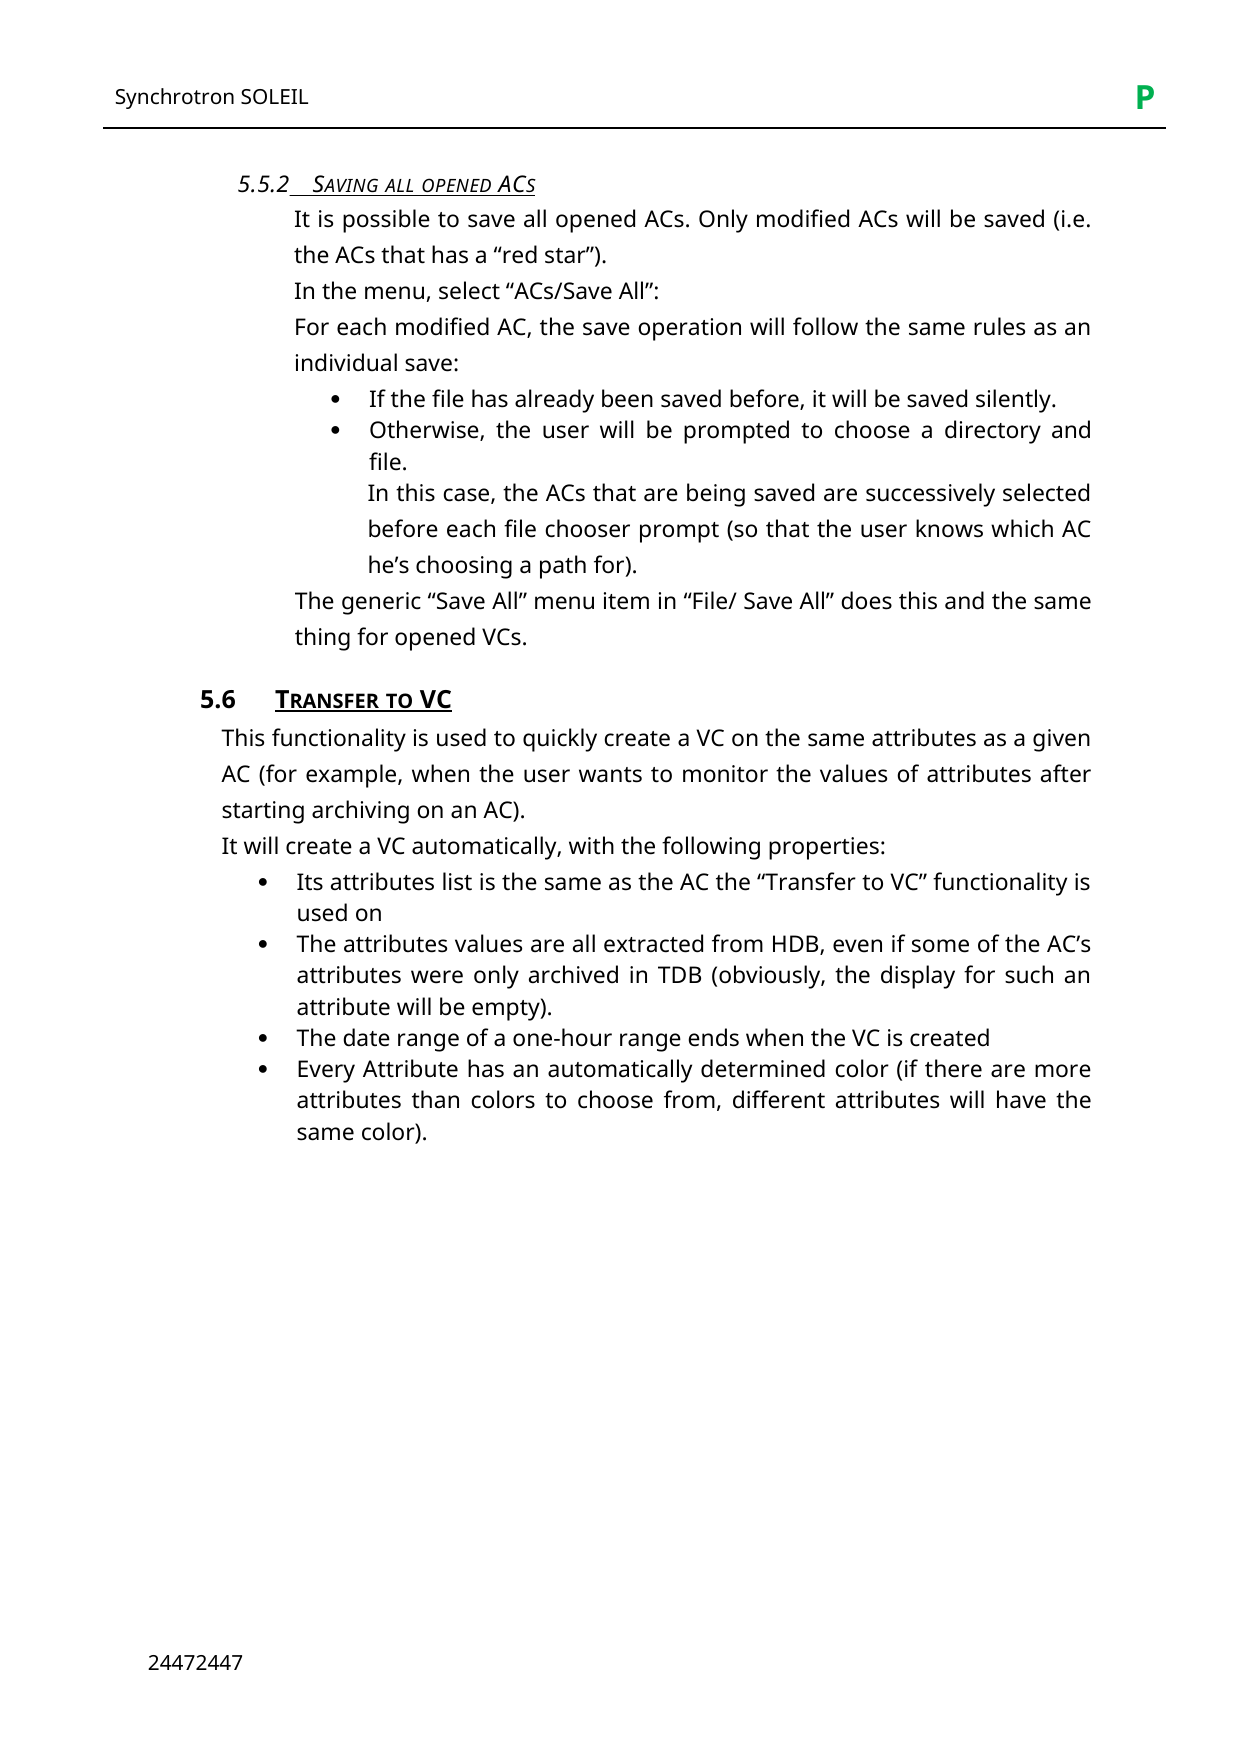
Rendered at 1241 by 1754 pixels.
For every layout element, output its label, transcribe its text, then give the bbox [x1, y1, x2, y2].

list The date range of a one-hour range ends when the VC is created [259, 1022, 1093, 1053]
text It is possible to save all opened ACs. Only modified ACs will be saved (i.e. the ACs that has a “red star”). [294, 203, 1093, 271]
list The attributes values are all extracted from HDB, even if some of the AC’s attributes were only archived in TDB (obviously, the display for such an attribute will be empty). [259, 928, 1093, 1022]
list Otherwise, the user will be prompted to choose a directory and file. [331, 414, 1093, 477]
subtitle Saving all opened ACs [237, 168, 1093, 200]
text For each modified AC, the save operation will follow the same rules as an individual save: [294, 311, 1093, 378]
subtitle Transfer to VC [200, 682, 1093, 716]
text The generic “Save All” menu item in “File/ Save All” does this and the same thing for opened VCs. [294, 585, 1093, 652]
list Every Attribute has an automatically determined color (if there are more attributes than colors to choose from, different attributes will have the same color). [259, 1053, 1093, 1147]
list If the file has already been saved before, it will be saved silently. [331, 383, 1093, 414]
list Its attributes list is the same as the AC the “Transfer to VC” functionality is used on [259, 866, 1093, 928]
text In this case, the ACs that are being saved are successively selected before each file chooser prompt (so that the user knows which AC he’s choosing a path for). [367, 477, 1093, 580]
text This functionality is used to quickly create a VC on the same attributes as a given AC (for example, when the user wants to monitor the values of attributes after starting archiving on an AC). [221, 722, 1093, 825]
text It will create a VC automatically, with the following properties: [221, 830, 1093, 861]
text In the menu, select “ACs/Save All”: [294, 275, 1093, 307]
